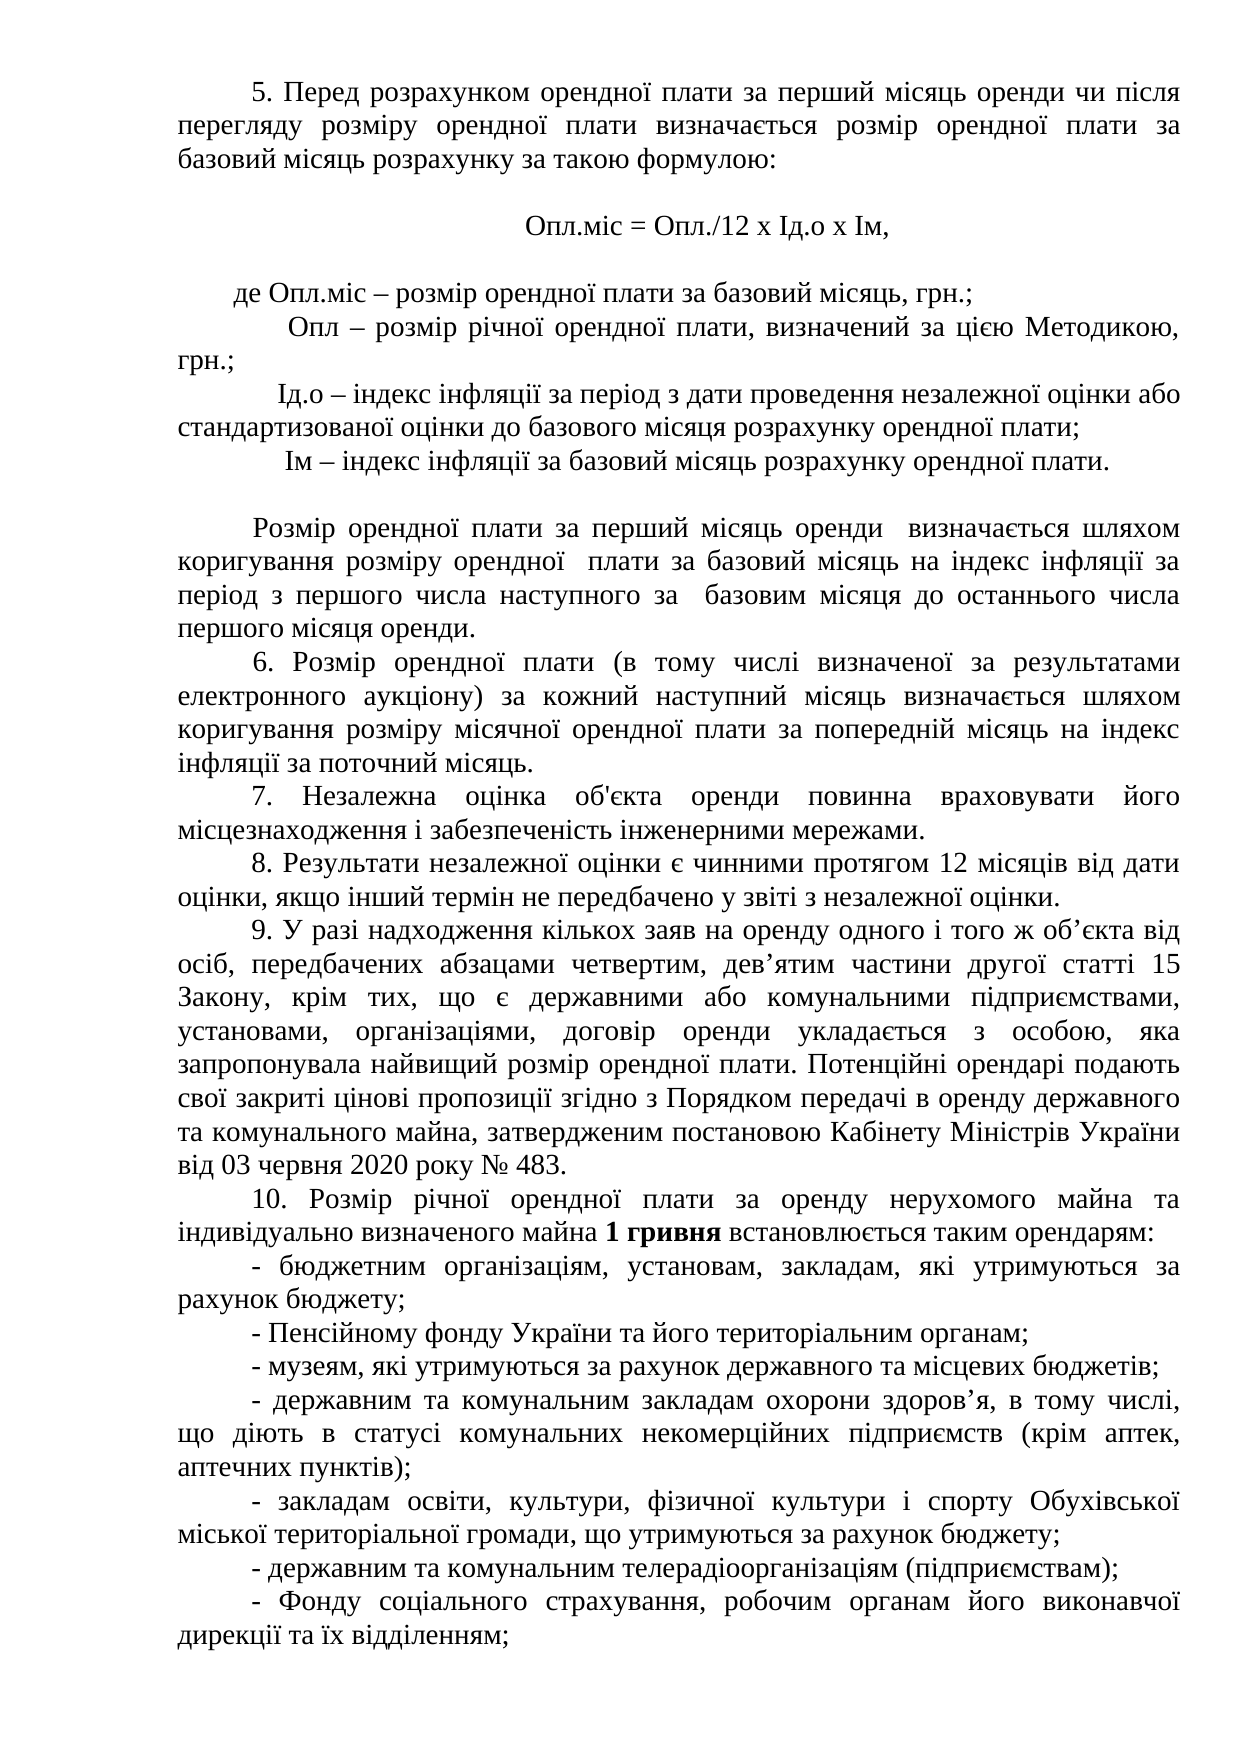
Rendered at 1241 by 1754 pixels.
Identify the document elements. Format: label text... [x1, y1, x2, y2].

text - музеям, які утримуються за рахунок державного та місцевих бюджетів; [177, 1348, 1181, 1382]
text - державним та комунальним закладам охорони здоров’я, в тому числі, що діють в статусі комунальних некомерційних підприємств (крім аптек, аптечних пунктів); [177, 1382, 1181, 1483]
text 5. Перед розрахунком орендної плати за перший місяць оренди чи після перегляду розміру орендної плати визначається розмір орендної плати за базовий місяць розрахунку за такою формулою: [177, 74, 1181, 174]
text Ід.о – індекс інфляції за період з дати проведення незалежної оцінки або стандартизованої оцінки до базового місяця розрахунку орендної плати; [177, 376, 1181, 443]
text - державним та комунальним телерадіоорганізаціям (підприємствам); [177, 1550, 1181, 1583]
text Розмір орендної плати за перший місяць оренди визначається шляхом коригування розміру орендної плати за базовий місяць на індекс інфляції за період з першого числа наступного за базовим місяця до останнього числа першого місяця оренди. [177, 510, 1181, 644]
text 10. Розмір річної орендної плати за оренду нерухомого майна та індивідуально визначеного майна 1 гривня встановлюється таким орендарям: [177, 1181, 1181, 1248]
text Опл.міс = Опл./12 х Ід.о х Ім, [177, 208, 1181, 242]
text - Пенсійному фонду України та його територіальним органам; [177, 1315, 1181, 1348]
text де Опл.міс – розмір орендної плати за базовий місяць, грн.; [177, 275, 1181, 309]
text - Фонду соціального страхування, робочим органам його виконавчої дирекції та їх відділенням; [177, 1583, 1181, 1650]
text 9. У разі надходження кількох заяв на оренду одного і того ж об’єкта від осіб, передбачених абзацами четвертим, дев’ятим частини другої статті 15 Закону, крім тих, що є державними або комунальними підприємствами, установами, організаціями, договір оренди укладається з особою, яка запропонувала найвищий розмір орендної плати. Потенційні орендарі подають свої закриті цінові пропозиції згідно з Порядком передачі в оренду державного та комунального майна, затвердженим постановою Кабінету Міністрів України від 03 червня 2020 року № 483. [177, 912, 1181, 1181]
text 7. Незалежна оцінка об'єкта оренди повинна враховувати його місцезнаходження і забезпеченість інженерними мережами. [177, 778, 1181, 845]
text - бюджетним організаціям, установам, закладам, які утримуються за рахунок бюджету; [177, 1248, 1181, 1315]
text Опл – розмір річної орендної плати, визначений за цією Методикою, грн.; [177, 309, 1181, 376]
text Ім – індекс інфляції за базовий місяць розрахунку орендної плати. [177, 443, 1181, 476]
text - закладам освіти, культури, фізичної культури і спорту Обухівської міської територіальної громади, що утримуються за рахунок бюджету; [177, 1483, 1181, 1550]
text 6. Розмір орендної плати (в тому числі визначеної за результатами електронного аукціону) за кожний наступний місяць визначається шляхом коригування розміру місячної орендної плати за попередній місяць на індекс інфляції за поточний місяць. [177, 644, 1181, 778]
text 8. Результати незалежної оцінки є чинними протягом 12 місяців від дати оцінки, якщо інший термін не передбачено у звіті з незалежної оцінки. [177, 845, 1181, 912]
